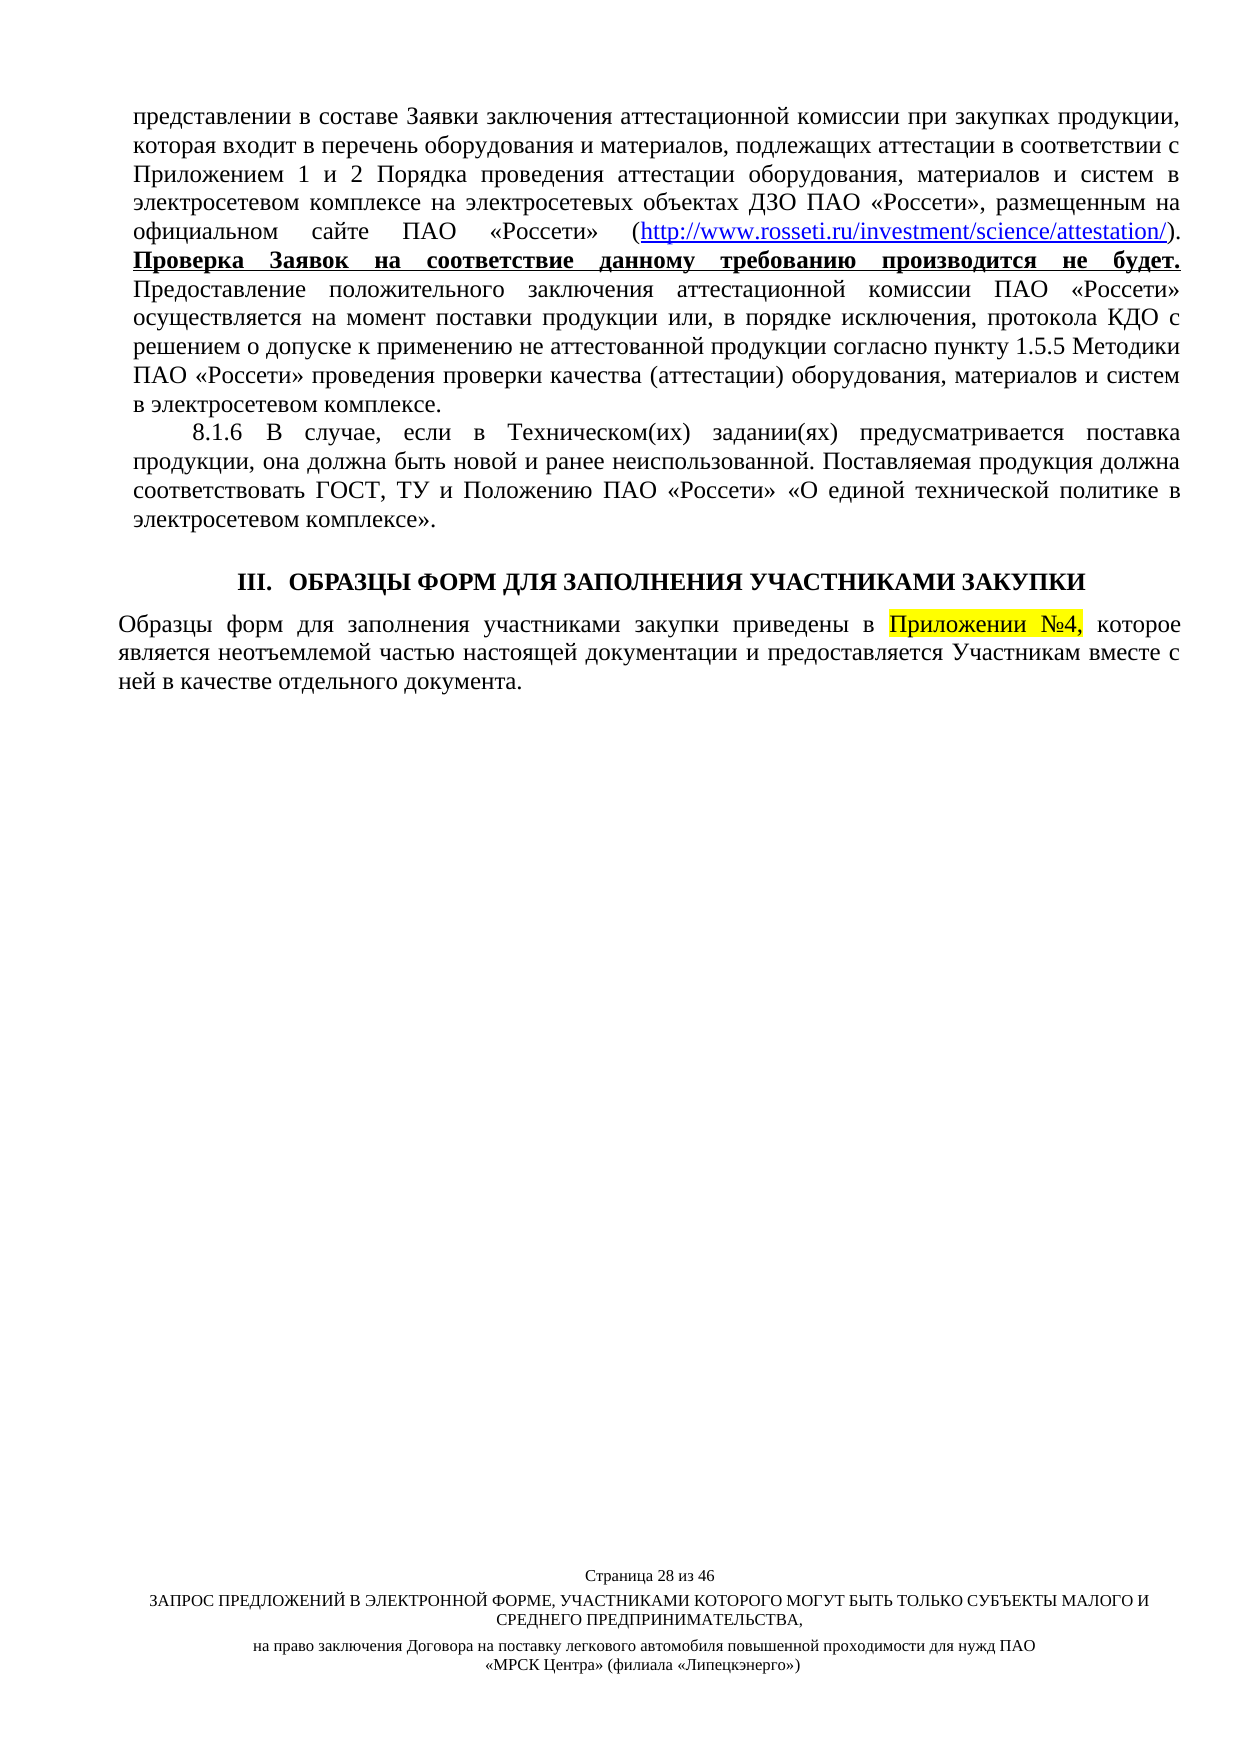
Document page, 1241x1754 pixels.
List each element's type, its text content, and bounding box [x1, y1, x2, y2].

subtitle ОБРАЗЦЫ ФОРМ ДЛЯ ЗАПОЛНЕНИЯ УЧАСТНИКАМИ ЗАКУПКИ [118, 567, 1181, 596]
subtitle В случае, если в Техническом(их) задании(ях) предусматривается поставка продукции, она должна быть новой и ранее неиспользованной. Поставляемая продукция должна соответствовать ГОСТ, ТУ и Положению ПАО «Россети» «О единой технической политике в электросетевом комплексе». [133, 417, 1181, 532]
subtitle Образцы форм для заполнения участниками закупки приведены в Приложении №4, которое является неотъемлемой частью настоящей документации и предоставляется Участникам вместе с ней в качестве отдельного документа. [118, 609, 1181, 695]
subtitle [133, 101, 1181, 270]
